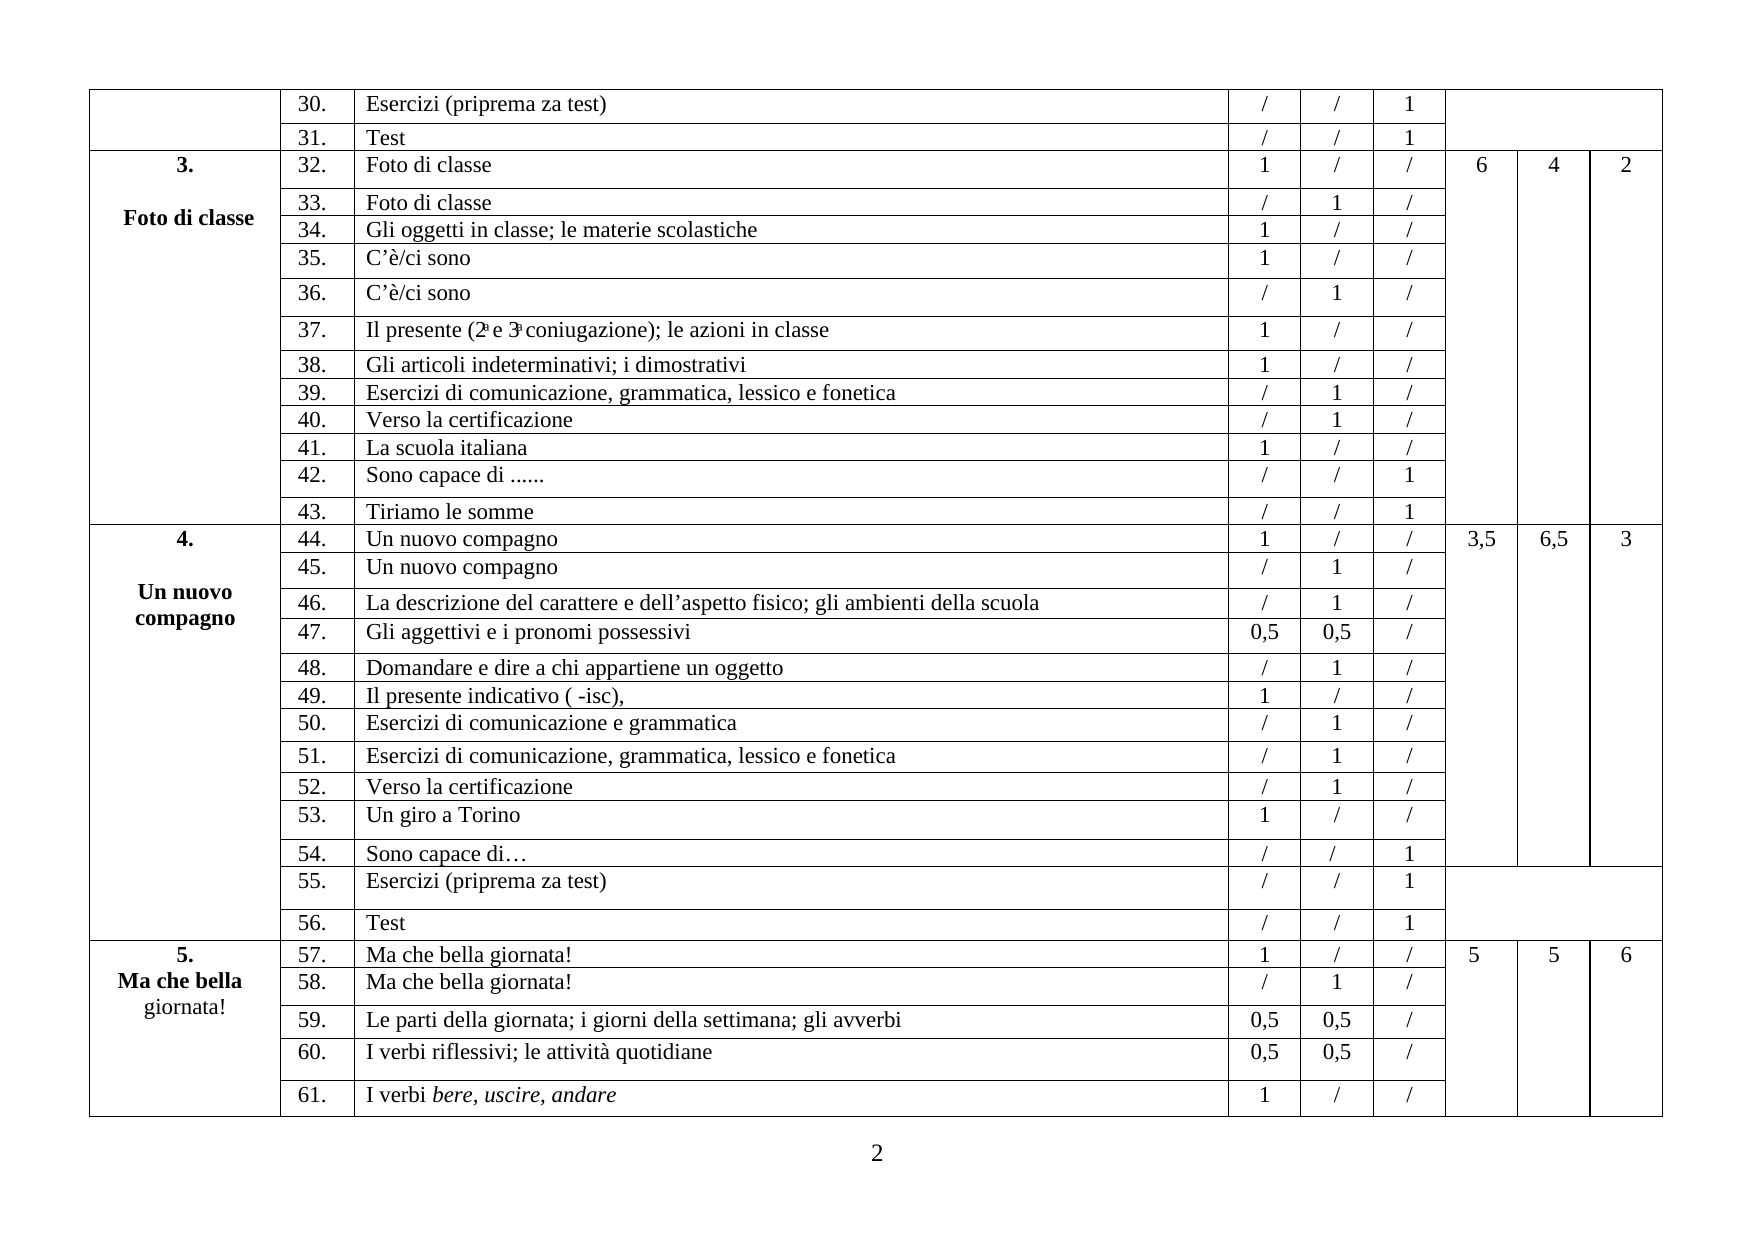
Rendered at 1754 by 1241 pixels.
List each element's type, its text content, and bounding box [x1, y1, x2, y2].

table_cell / [1229, 968, 1300, 1004]
table_cell 1 [1229, 351, 1300, 378]
table_cell 1 [1229, 434, 1300, 460]
table_cell 4 [1518, 151, 1589, 524]
table_cell 45. [281, 553, 354, 588]
table_cell / [1374, 941, 1445, 967]
table_cell / [1301, 840, 1373, 866]
table_cell La descrizione del carattere e dell’aspetto fisico; gli ambienti della scuola [355, 589, 1228, 617]
table_cell 0,5 [1229, 1039, 1300, 1079]
table_cell 1 [1374, 461, 1445, 497]
table_cell / [1301, 461, 1373, 497]
table_cell 34. [281, 216, 354, 243]
table_cell / [1374, 244, 1445, 278]
table_cell 50. [281, 709, 354, 741]
table_cell 53. [281, 801, 354, 839]
table_cell / [1229, 773, 1300, 799]
table_cell [1446, 867, 1662, 940]
table_cell / [1229, 910, 1300, 940]
table_cell Verso la certificazione [355, 773, 1228, 799]
table_cell / [1301, 910, 1373, 940]
table_cell 0,5 [1229, 619, 1300, 653]
table_cell 1 [1301, 709, 1373, 741]
table_cell C’è/ci sono [355, 279, 1228, 316]
table_cell 36. [281, 279, 354, 316]
table_cell Foto di classe [355, 189, 1228, 215]
table_cell / [1374, 189, 1445, 215]
table_cell Il presente indicativo ( -isc), [355, 682, 1228, 708]
table_cell Sono capace di… [355, 840, 1228, 866]
table_cell 46. [281, 589, 354, 617]
table_cell / [1301, 1081, 1373, 1116]
table_cell 1 [1301, 968, 1373, 1004]
table_cell 0,5 [1301, 619, 1373, 653]
table_cell / [1374, 406, 1445, 433]
table_cell 3,5 [1446, 525, 1517, 866]
table_cell Ma che bella giornata! [355, 968, 1228, 1004]
table_cell / [1301, 498, 1373, 524]
table_cell Esercizi di comunicazione, grammatica, lessico e fonetica [355, 379, 1228, 405]
table_cell 35. [281, 244, 354, 278]
table_cell / [1301, 867, 1373, 908]
table_cell 5 [1446, 941, 1517, 1116]
table_cell 30. [281, 90, 354, 123]
table_cell 43. [281, 498, 354, 524]
table_cell / [1374, 553, 1445, 588]
table_cell 1 [1374, 840, 1445, 866]
table_cell 57. [281, 941, 354, 967]
table_cell / [1374, 216, 1445, 243]
table_cell / [1374, 525, 1445, 552]
table_cell Sono capace di ...... [355, 461, 1228, 497]
table_cell 31. [281, 124, 354, 150]
table_cell / [1301, 151, 1373, 188]
table_cell Test [355, 124, 1228, 150]
table_cell 1 [1229, 682, 1300, 708]
table_cell / [1374, 968, 1445, 1004]
table_cell 48. [281, 654, 354, 681]
table_cell 1 [1301, 773, 1373, 799]
table_cell 1 [1374, 498, 1445, 524]
table_cell / [1374, 1081, 1445, 1116]
table_cell 3 [1591, 525, 1662, 866]
table_cell / [1229, 553, 1300, 588]
table_cell / [1229, 498, 1300, 524]
table_cell 1 [1229, 941, 1300, 967]
table_cell 1 [1301, 742, 1373, 772]
table_cell Foto di classe [355, 151, 1228, 188]
table_cell 38. [281, 351, 354, 378]
table_cell / [1229, 189, 1300, 215]
table_cell Ma che bella giornata! [355, 941, 1228, 967]
table_cell 1 [1229, 1081, 1300, 1116]
table_cell / [1301, 941, 1373, 967]
table_cell / [1374, 434, 1445, 460]
table_cell 6,5 [1518, 525, 1589, 866]
table_cell / [1374, 709, 1445, 741]
table_cell / [1374, 151, 1445, 188]
table_cell / [1229, 124, 1300, 150]
table_cell 1 [1301, 654, 1373, 681]
table_cell 0,5 [1229, 1006, 1300, 1037]
table_cell 33. [281, 189, 354, 215]
table_cell / [1229, 867, 1300, 908]
table_cell Tiriamo le somme [355, 498, 1228, 524]
table_cell / [1229, 742, 1300, 772]
table_cell / [1374, 773, 1445, 799]
table_cell 56. [281, 910, 354, 940]
table_cell Gli articoli indeterminativi; i dimostrativi [355, 351, 1228, 378]
table_cell 61. [281, 1081, 354, 1116]
table_cell / [1229, 840, 1300, 866]
table_cell Un nuovo compagno [355, 525, 1228, 552]
table_cell / [1229, 379, 1300, 405]
table_cell 1 [1374, 124, 1445, 150]
table_cell 1 [1301, 279, 1373, 316]
table_cell 1 [1374, 867, 1445, 908]
table_cell Esercizi (priprema za test) [355, 867, 1228, 908]
table_cell 1 [1229, 317, 1300, 350]
table_cell 40. [281, 406, 354, 433]
table_cell 32. [281, 151, 354, 188]
table_cell 1 [1229, 244, 1300, 278]
table_cell Un nuovo compagno [355, 553, 1228, 588]
table_cell / [1301, 434, 1373, 460]
table_cell 1 [1374, 910, 1445, 940]
table_cell 1 [1229, 216, 1300, 243]
table_cell Test [355, 910, 1228, 940]
table_cell 3. Foto di classe [90, 151, 280, 524]
table_cell Esercizi di comunicazione e grammatica [355, 709, 1228, 741]
table_cell Gli oggetti in classe; le materie scolastiche [355, 216, 1228, 243]
table_cell 1 [1301, 379, 1373, 405]
table_cell 1 [1301, 553, 1373, 588]
table_cell / [1301, 244, 1373, 278]
table_cell Il presente (2ͣ e 3ͣ coniugazione); le azioni in classe [355, 317, 1228, 350]
table_cell / [1301, 90, 1373, 123]
table_cell 4. Un nuovo compagno [90, 525, 280, 940]
table_cell 52. [281, 773, 354, 799]
table_cell I verbi riflessivi; le attività quotidiane [355, 1039, 1228, 1079]
table_cell Un giro a Torino [355, 801, 1228, 839]
table_cell 39. [281, 379, 354, 405]
table_cell [1446, 90, 1662, 150]
table_cell La scuola italiana [355, 434, 1228, 460]
table_cell 1 [1374, 90, 1445, 123]
table_cell 5 [1518, 941, 1589, 1116]
table_cell / [1229, 589, 1300, 617]
table_cell / [1301, 317, 1373, 350]
table_cell / [1301, 801, 1373, 839]
table_cell / [1229, 654, 1300, 681]
table_cell Gli aggettivi e i pronomi possessivi [355, 619, 1228, 653]
table_cell 58. [281, 968, 354, 1004]
table_cell / [1301, 682, 1373, 708]
table_cell I verbi bere, uscire, andare [355, 1081, 1228, 1116]
table_cell 6 [1446, 151, 1517, 524]
table_cell 1 [1229, 151, 1300, 188]
table_cell 1 [1301, 189, 1373, 215]
table_cell 6 [1591, 941, 1662, 1116]
table_cell 60. [281, 1039, 354, 1079]
table_cell 0,5 [1301, 1006, 1373, 1037]
table_cell / [1301, 525, 1373, 552]
table_cell Le parti della giornata; i giorni della settimana; gli avverbi [355, 1006, 1228, 1037]
table_cell / [1374, 351, 1445, 378]
table_cell / [1374, 589, 1445, 617]
table_cell / [1374, 742, 1445, 772]
table_cell / [1374, 619, 1445, 653]
table_cell 42. [281, 461, 354, 497]
table_cell Domandare e dire a chi appartiene un oggetto [355, 654, 1228, 681]
table_cell Verso la certificazione [355, 406, 1228, 433]
table_cell 2 [1591, 151, 1662, 524]
table_cell / [1229, 90, 1300, 123]
table_cell / [1301, 124, 1373, 150]
table_cell / [1374, 654, 1445, 681]
table_cell 51. [281, 742, 354, 772]
table_cell / [1374, 317, 1445, 350]
table_cell / [1374, 279, 1445, 316]
table_cell 1 [1229, 801, 1300, 839]
table_cell / [1301, 351, 1373, 378]
table_cell 5. Ma che bella giornata! [90, 941, 280, 1116]
table_cell 44. [281, 525, 354, 552]
table_cell Esercizi (priprema za test) [355, 90, 1228, 123]
table_cell 1 [1229, 525, 1300, 552]
table_cell C’è/ci sono [355, 244, 1228, 278]
table_cell / [1229, 406, 1300, 433]
table_cell / [1229, 709, 1300, 741]
table_cell / [1374, 682, 1445, 708]
table_cell 1 [1301, 406, 1373, 433]
table_cell / [1229, 461, 1300, 497]
table_cell 55. [281, 867, 354, 908]
table_cell 0,5 [1301, 1039, 1373, 1079]
table_cell / [1374, 801, 1445, 839]
table_cell 37. [281, 317, 354, 350]
table_cell 49. [281, 682, 354, 708]
table_cell 54. [281, 840, 354, 866]
table_cell 47. [281, 619, 354, 653]
table_cell / [1374, 379, 1445, 405]
table_cell / [1301, 216, 1373, 243]
table_cell 59. [281, 1006, 354, 1037]
table_cell 1 [1301, 589, 1373, 617]
table_cell / [1229, 279, 1300, 316]
table_cell Esercizi di comunicazione, grammatica, lessico e fonetica [355, 742, 1228, 772]
table_cell / [1374, 1039, 1445, 1079]
table_cell / [1374, 1006, 1445, 1037]
table_cell 41. [281, 434, 354, 460]
